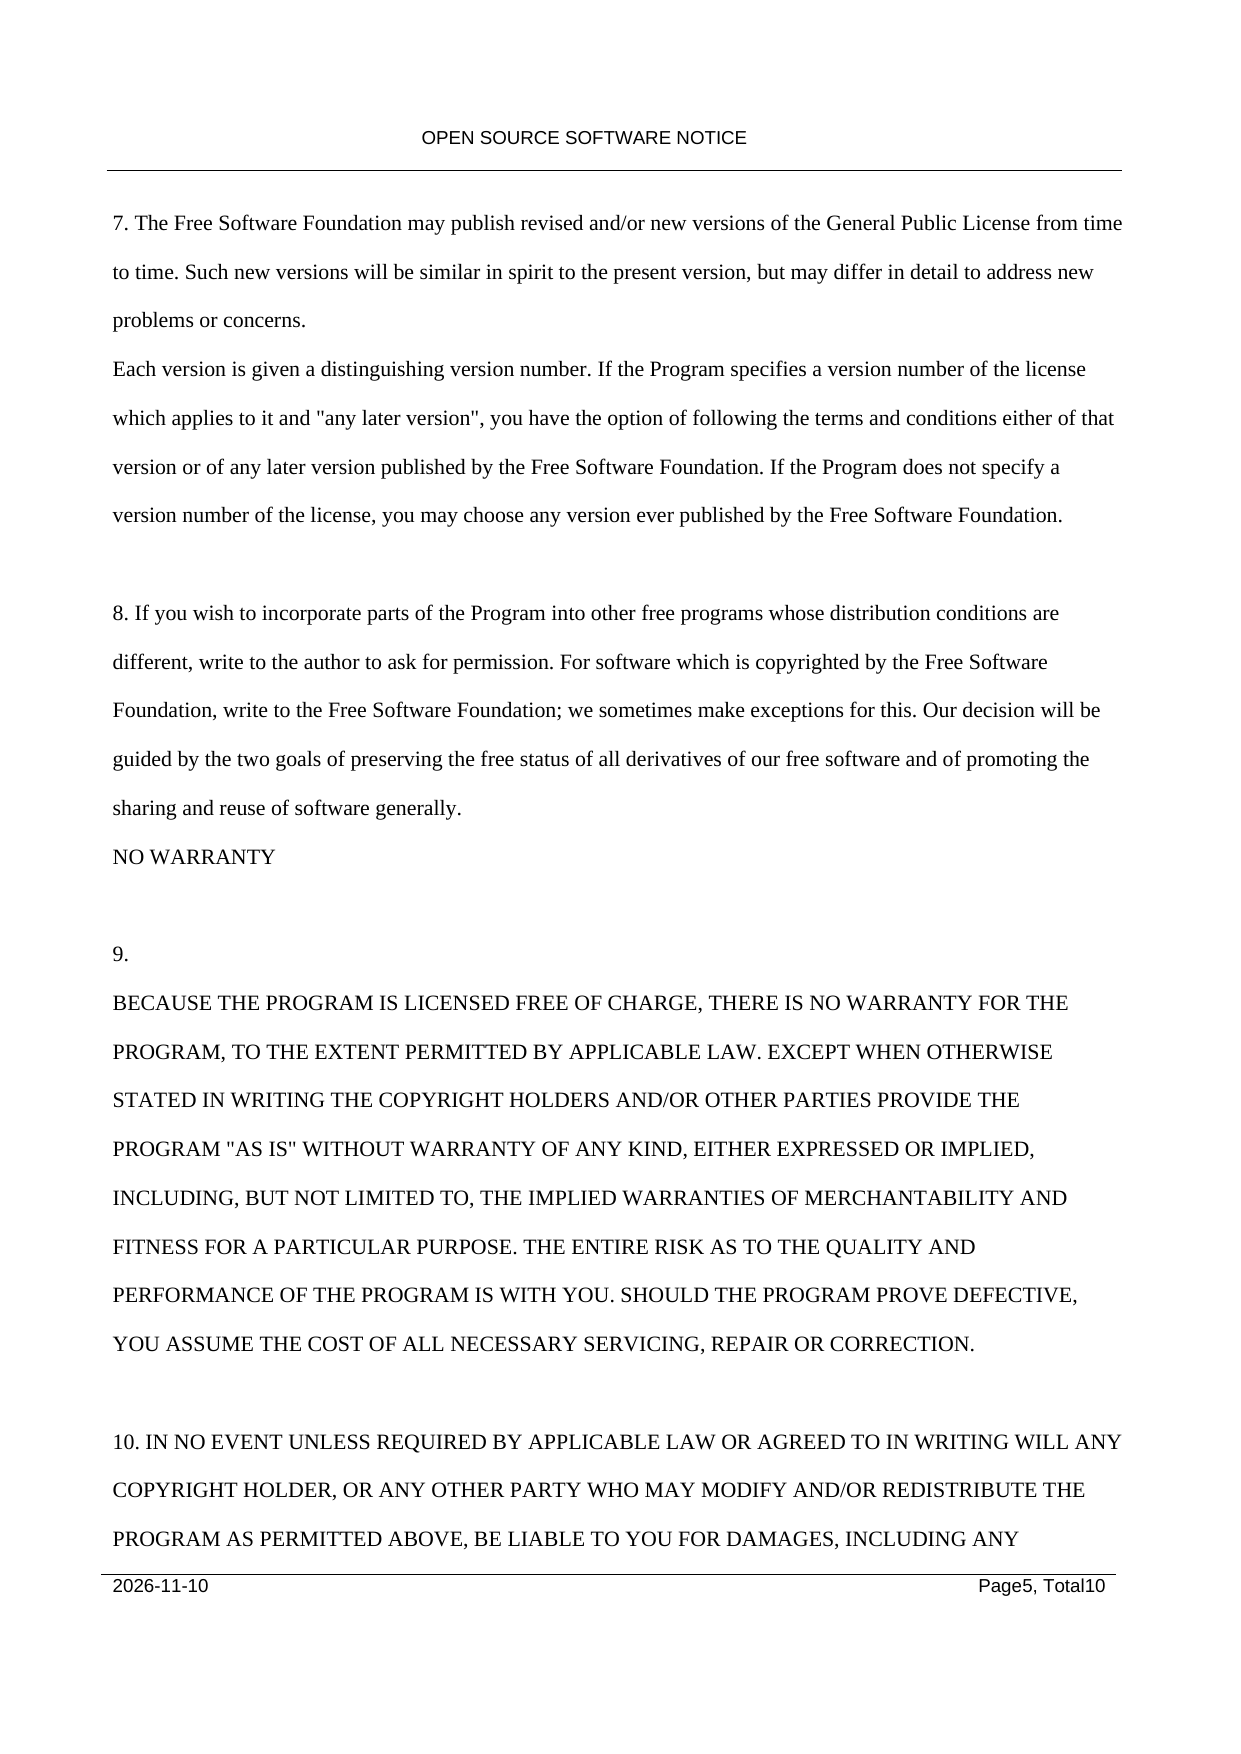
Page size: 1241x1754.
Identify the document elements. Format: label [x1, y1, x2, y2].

text [112, 206, 1128, 1555]
